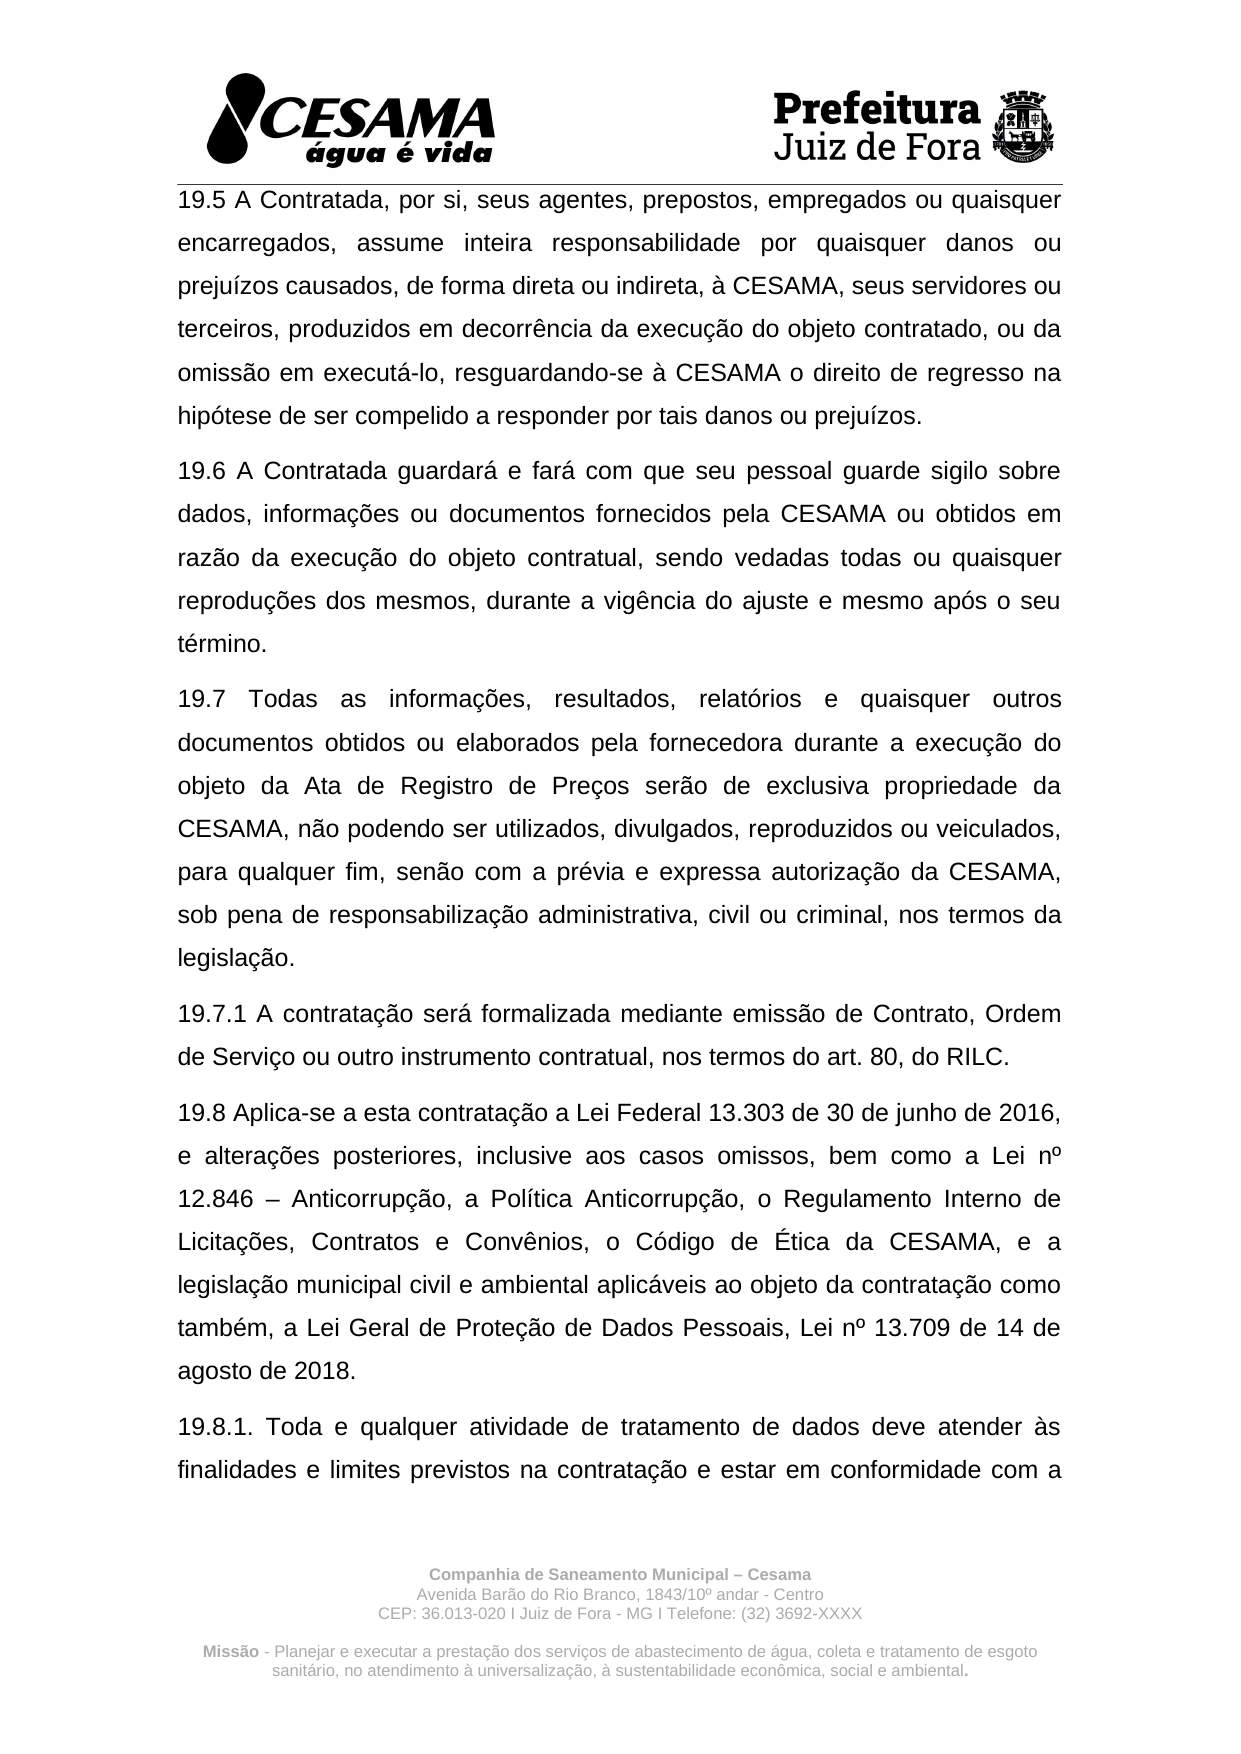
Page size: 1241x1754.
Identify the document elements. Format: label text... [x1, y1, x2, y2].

text 19.8 Aplica-se a esta contratação a Lei Federal 13.303 de 30 de junho de 2016, e alterações posteriores, inclusive aos casos omissos, bem como a Lei nº 12.846 – Anticorrupção, a Política Anticorrupção, o Regulamento Interno de Licitações, Contratos e Convênios, o Código de Ética da CESAMA, e a legislação municipal civil e ambiental aplicáveis ao objeto da contratação como também, a Lei Geral de Proteção de Dados Pessoais, Lei nº 13.709 de 14 de agosto de 2018. [177, 1097, 1063, 1385]
text 19.7.1 A contratação será formalizada mediante emissão de Contrato, Ordem de Serviço ou outro instrumento contratual, nos termos do art. 80, do RILC. [177, 999, 1063, 1071]
text 19.6 A Contratada guardará e fará com que seu pessoal guarde sigilo sobre dados, informações ou documentos fornecidos pela CESAMA ou obtidos em razão da execução do objeto contratual, sendo vedadas todas ou quaisquer reproduções dos mesmos, durante a vigência do ajuste e mesmo após o seu término. [177, 456, 1063, 657]
picture [177, 73, 1063, 185]
text 19.7 Todas as informações, resultados, relatórios e quaisquer outros documentos obtidos ou elaborados pela fornecedora durante a execução do objeto da Ata de Registro de Preços serão de exclusiva propriedade da CESAMA, não podendo ser utilizados, divulgados, reproduzidos ou veiculados, para qualquer fim, senão com a prévia e expressa autorização da CESAMA, sob pena de responsabilização administrativa, civil ou criminal, nos termos da legislação. [177, 684, 1063, 972]
text 19.5 A Contratada, por si, seus agentes, prepostos, empregados ou quaisquer encarregados, assume inteira responsabilidade por quaisquer danos ou prejuízos causados, de forma direta ou indireta, à CESAMA, seus servidores ou terceiros, produzidos em decorrência da execução do objeto contratado, ou da omissão em executá-lo, resguardando-se à CESAMA o direito de regresso na hipótese de ser compelido a responder por tais danos ou prejuízos. [177, 185, 1063, 429]
